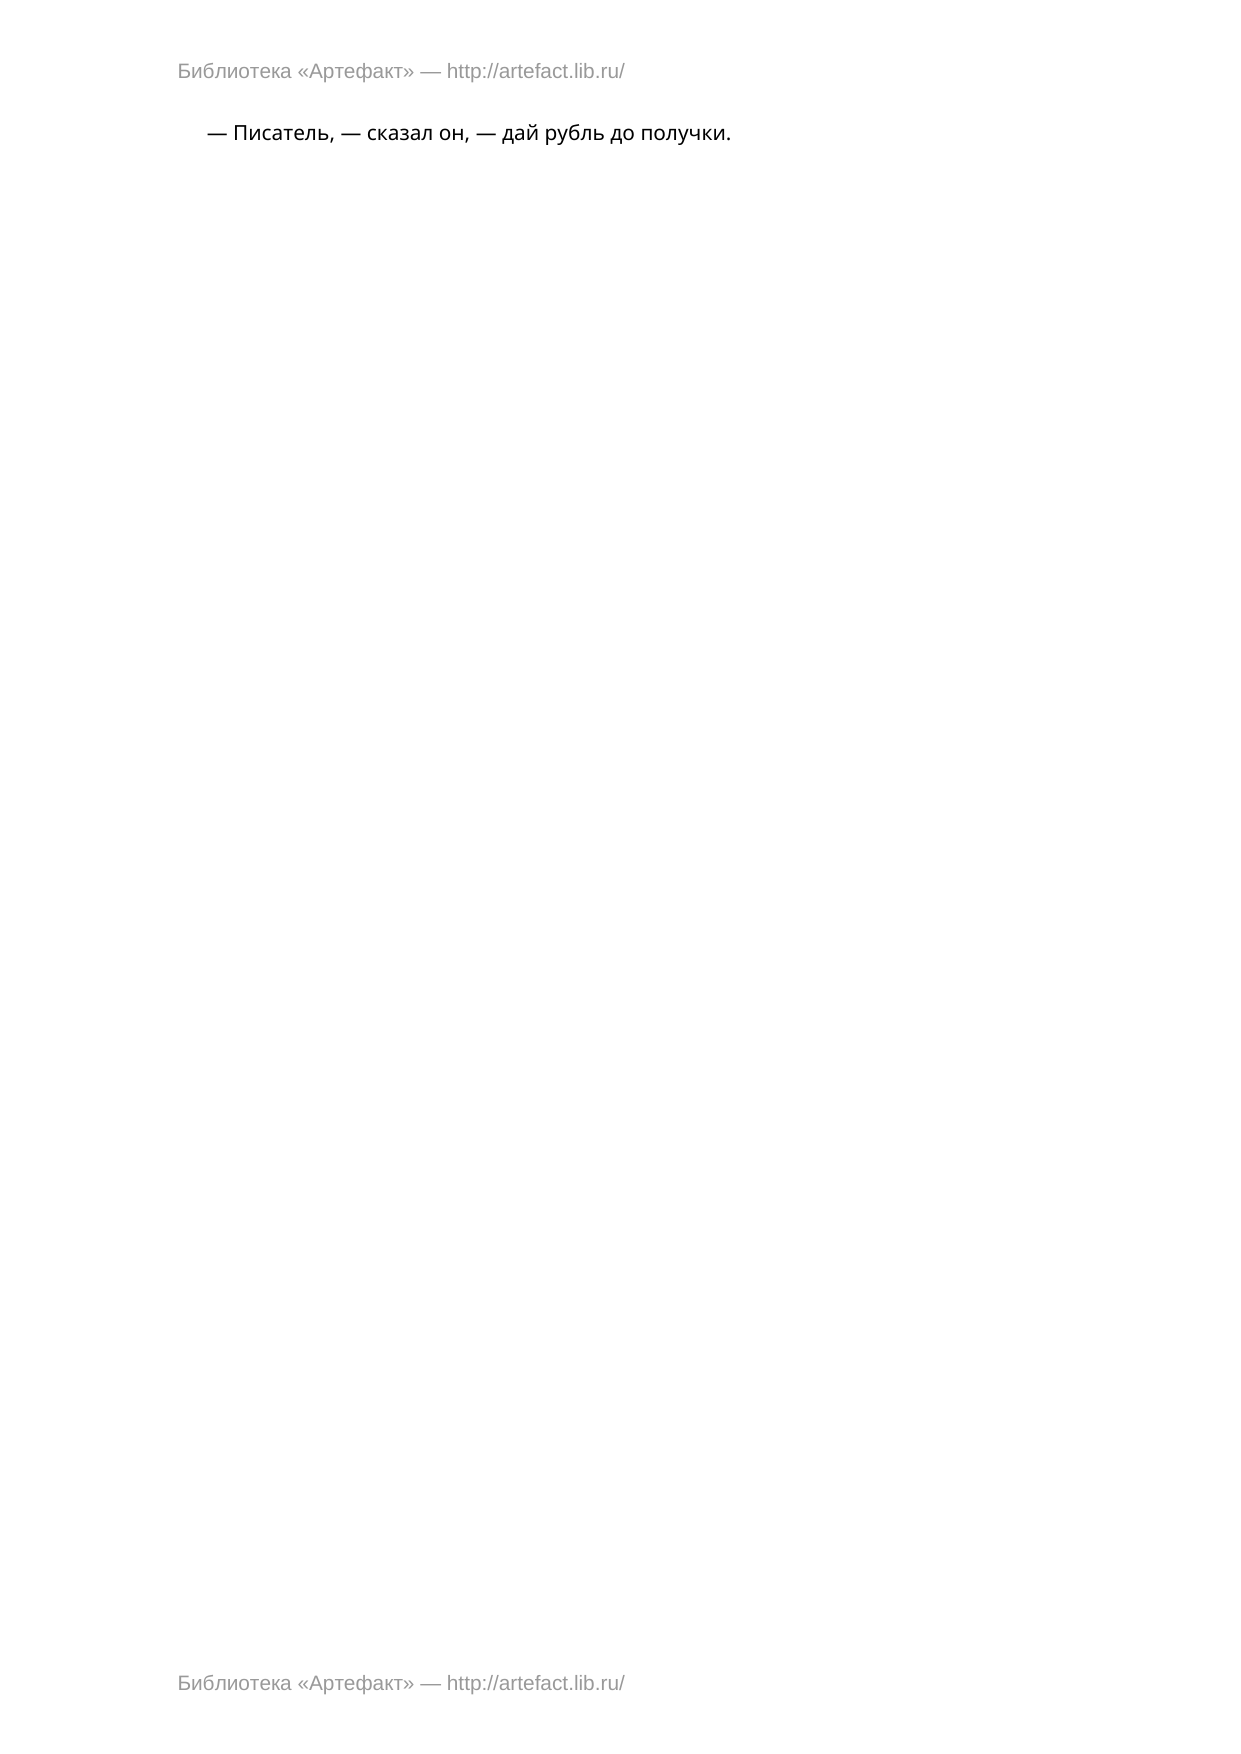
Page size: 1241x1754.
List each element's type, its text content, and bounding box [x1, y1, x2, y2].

text — Писатель, — сказал он, — дай рубль до получки. [177, 118, 1122, 147]
